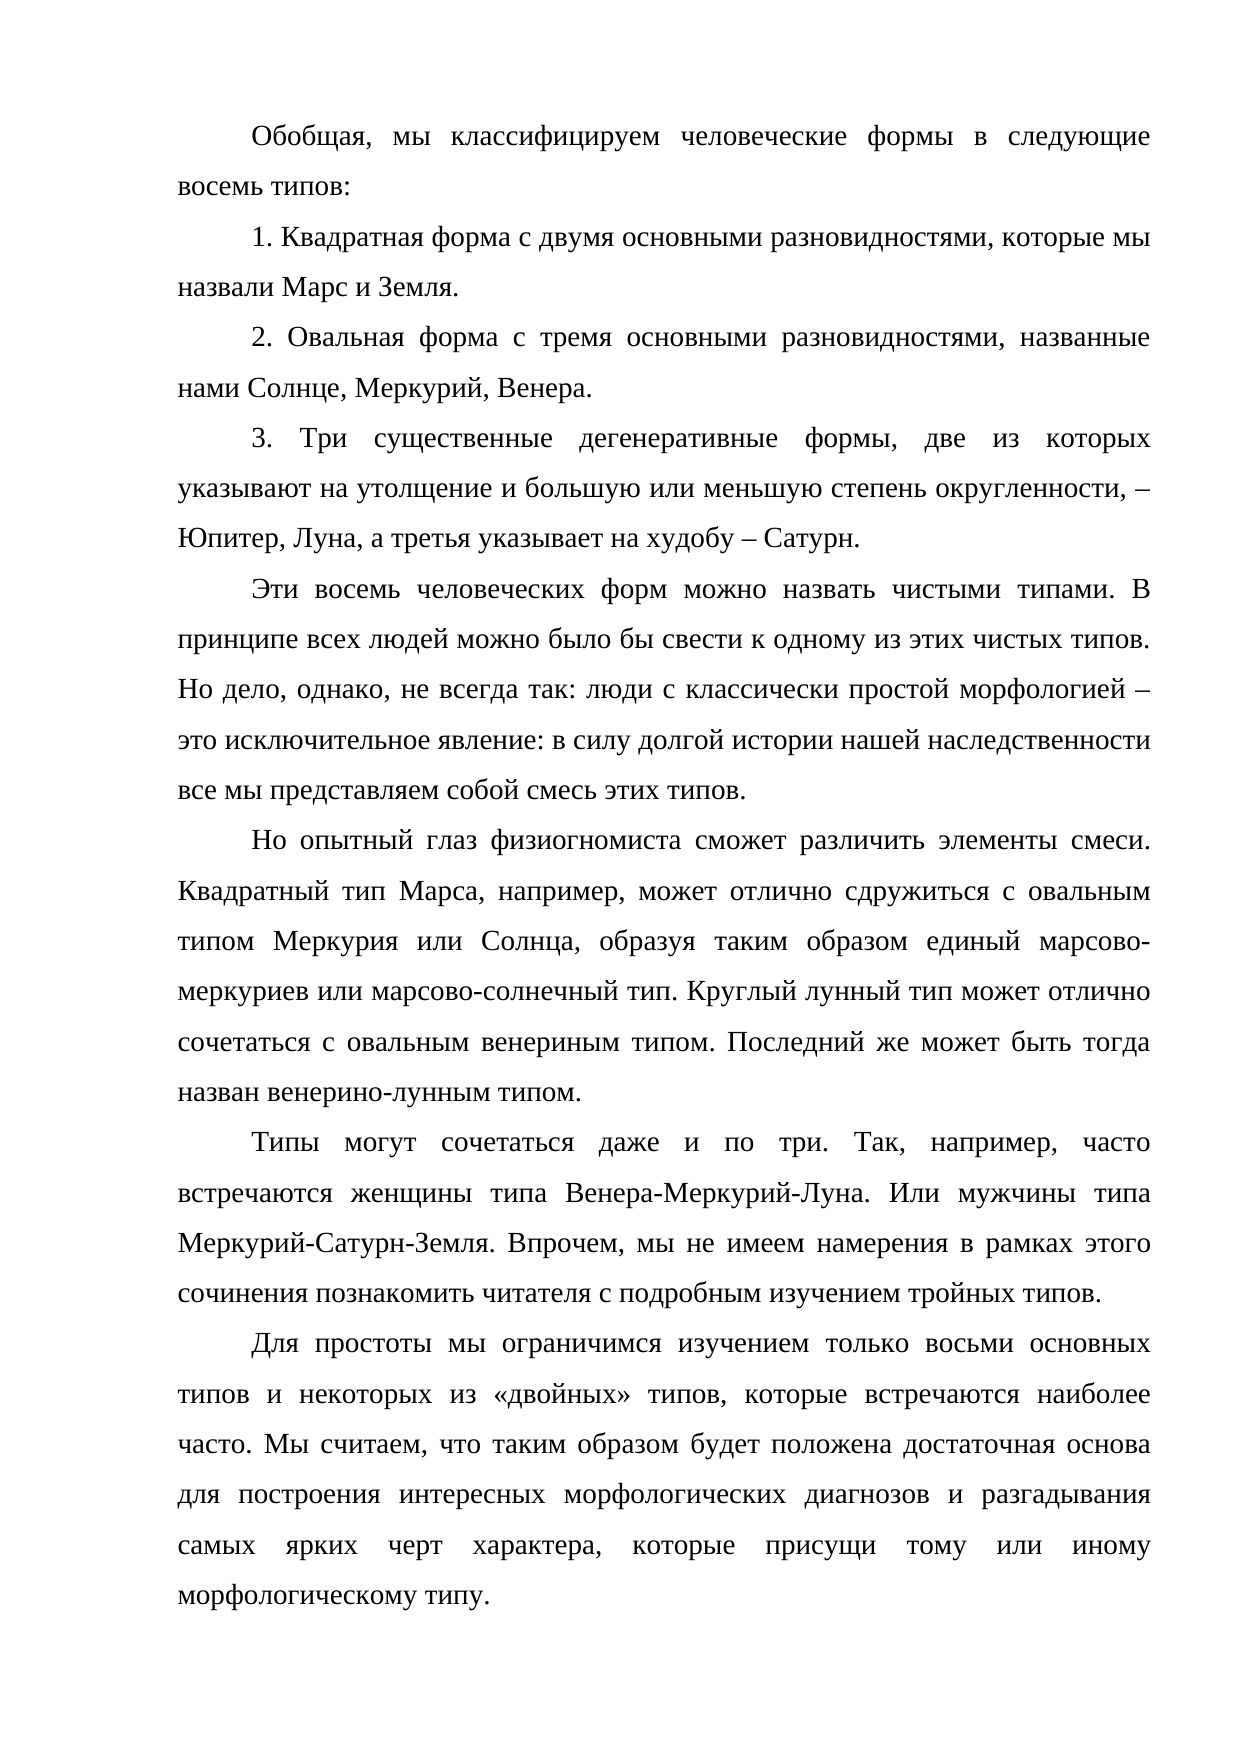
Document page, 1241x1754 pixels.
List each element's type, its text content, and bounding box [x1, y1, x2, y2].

text Но опытный глаз физиогномиста сможет различить элементы смеси. Квадратный тип Марса, например, может отлично сдружиться с овальным типом Меркурия или Солнца, образуя таким образом единый марсово-меркуриев или марсово-солнечный тип. Круглый лунный тип может отлично сочетаться с овальным венериным типом. Последний же может быть тогда назван венерино-лунным типом. [177, 822, 1152, 1108]
text Типы могут сочетаться даже и по три. Так, например, часто встречаются женщины типа Венера-Меркурий-Луна. Или мужчины типа Меркурий-Сатурн-Земля. Впрочем, мы не имеем намерения в рамках этого сочинения познакомить читателя с подробным изучением тройных типов. [177, 1124, 1152, 1309]
text 2. Овальная форма с тремя основными разновидностями, названные нами Солнце, Меркурий, Венера. [177, 319, 1152, 403]
text 3. Три существенные дегенеративные формы, две из которых указывают на утолщение и большую или меньшую степень округленности, – Юпитер, Луна, а третья указывает на худобу – Сатурн. [177, 420, 1152, 554]
text Эти восемь человеческих форм можно назвать чистыми типами. В принципе всех людей можно было бы свести к одному из этих чистых типов. Но дело, однако, не всегда так: люди с классически простой морфологией – это исключительное явление: в силу долгой истории нашей наследственности все мы представляем собой смесь этих типов. [177, 571, 1152, 806]
text Для простоты мы ограничимся изучением только восьми основных типов и некоторых из «двойных» типов, которые встречаются наиболее часто. Мы считаем, что таким образом будет положена достаточная основа для построения интересных морфологических диагнозов и разгадывания самых ярких черт характера, которые присущи тому или иному морфологическому типу. [177, 1326, 1152, 1611]
text 1. Квадратная форма с двумя основными разновидностями, которые мы назвали Марс и Земля. [177, 219, 1152, 303]
text Обобщая, мы классифицируем человеческие формы в следующие восемь типов: [177, 118, 1152, 202]
